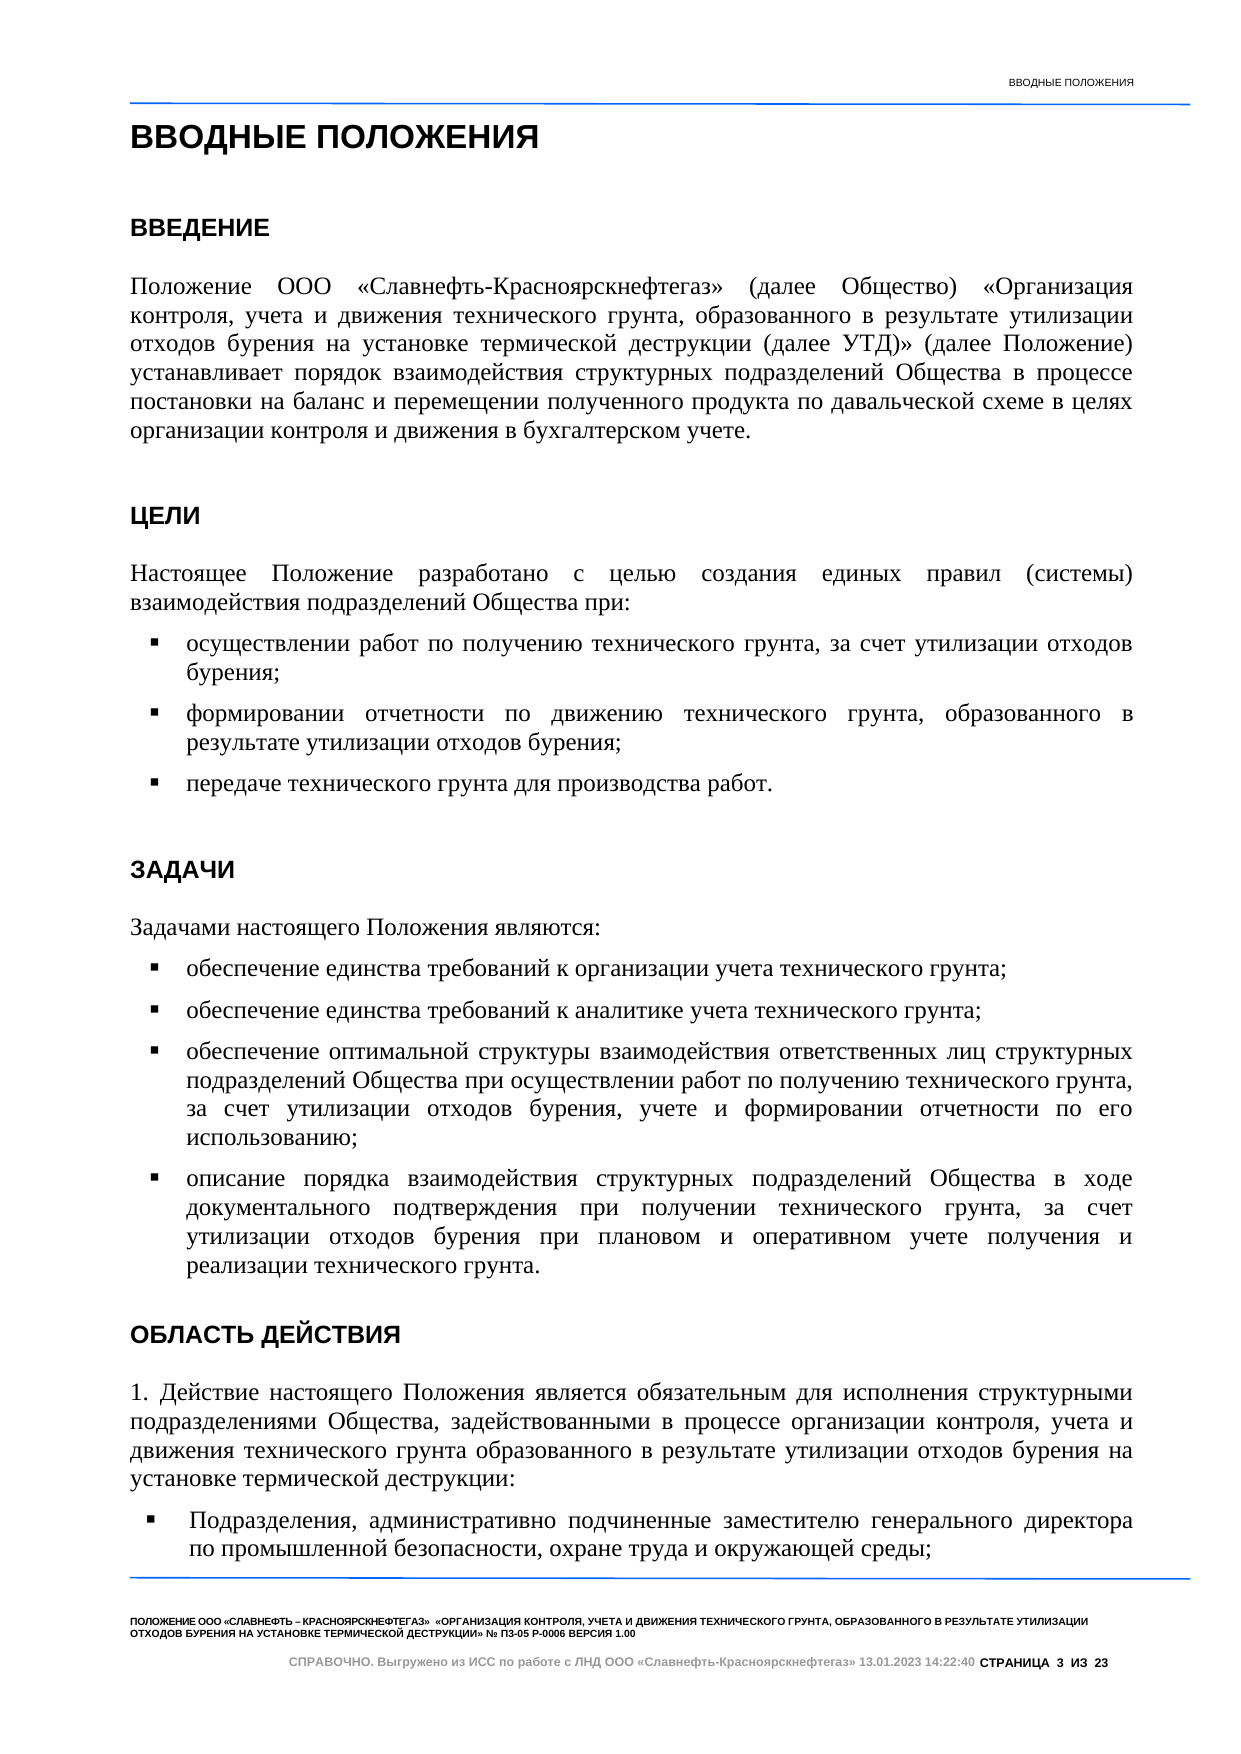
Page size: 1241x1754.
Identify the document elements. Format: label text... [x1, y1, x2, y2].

subtitle Введение [130, 213, 1134, 242]
list обеспечение единства требований к организации учета технического грунта; [149, 953, 1134, 982]
list описание порядка взаимодействия структурных подразделений Общества в ходе документального подтверждения при получении технического грунта, за счет утилизации отходов бурения при плановом и оперативном учете получения и реализации технического грунта. [149, 1163, 1134, 1278]
subtitle Вводные положения [130, 117, 1134, 156]
list формировании отчетности по движению технического грунта, образованного в результате утилизации отходов бурения; [149, 698, 1134, 756]
list Подразделения, административно подчиненные заместителю генерального директора по промышленной безопасности, охране труда и окружающей среды; [145, 1505, 1134, 1562]
list осуществлении работ по получению технического грунта, за счет утилизации отходов бурения; [149, 628, 1134, 686]
list передаче технического грунта для производства работ. [149, 768, 1134, 797]
subtitle Задачи [130, 855, 1134, 883]
text Положение ООО «Славнефть-Красноярскнефтегаз» (далее Общество) «Организация контроля, учета и движения технического грунта, образованного в результате утилизации отходов бурения на установке термической деструкции (далее УТД)» (далее Положение) устанавливает порядок взаимодействия структурных подразделений Общества в процессе постановки на баланс и перемещении полученного продукта по давальческой схеме в целях организации контроля и движения в бухгалтерском учете. [130, 271, 1134, 443]
subtitle Область действия [130, 1320, 1134, 1348]
list Действие настоящего Положения является обязательным для исполнения структурными подразделениями Общества, задействованными в процессе организации контроля, учета и движения технического грунта образованного в результате утилизации отходов бурения на установке термической деструкции: [130, 1377, 1134, 1492]
text Задачами настоящего Положения являются: [130, 912, 1134, 941]
subtitle Цели [130, 501, 1134, 530]
text Настоящее Положение разработано с целью создания единых правил (системы) взаимодействия подразделений Общества при: [130, 558, 1134, 616]
list обеспечение единства требований к аналитике учета технического грунта; [149, 995, 1134, 1023]
list обеспечение оптимальной структуры взаимодействия ответственных лиц структурных подразделений Общества при осуществлении работ по получению технического грунта, за счет утилизации отходов бурения, учете и формировании отчетности по его использованию; [149, 1036, 1134, 1151]
